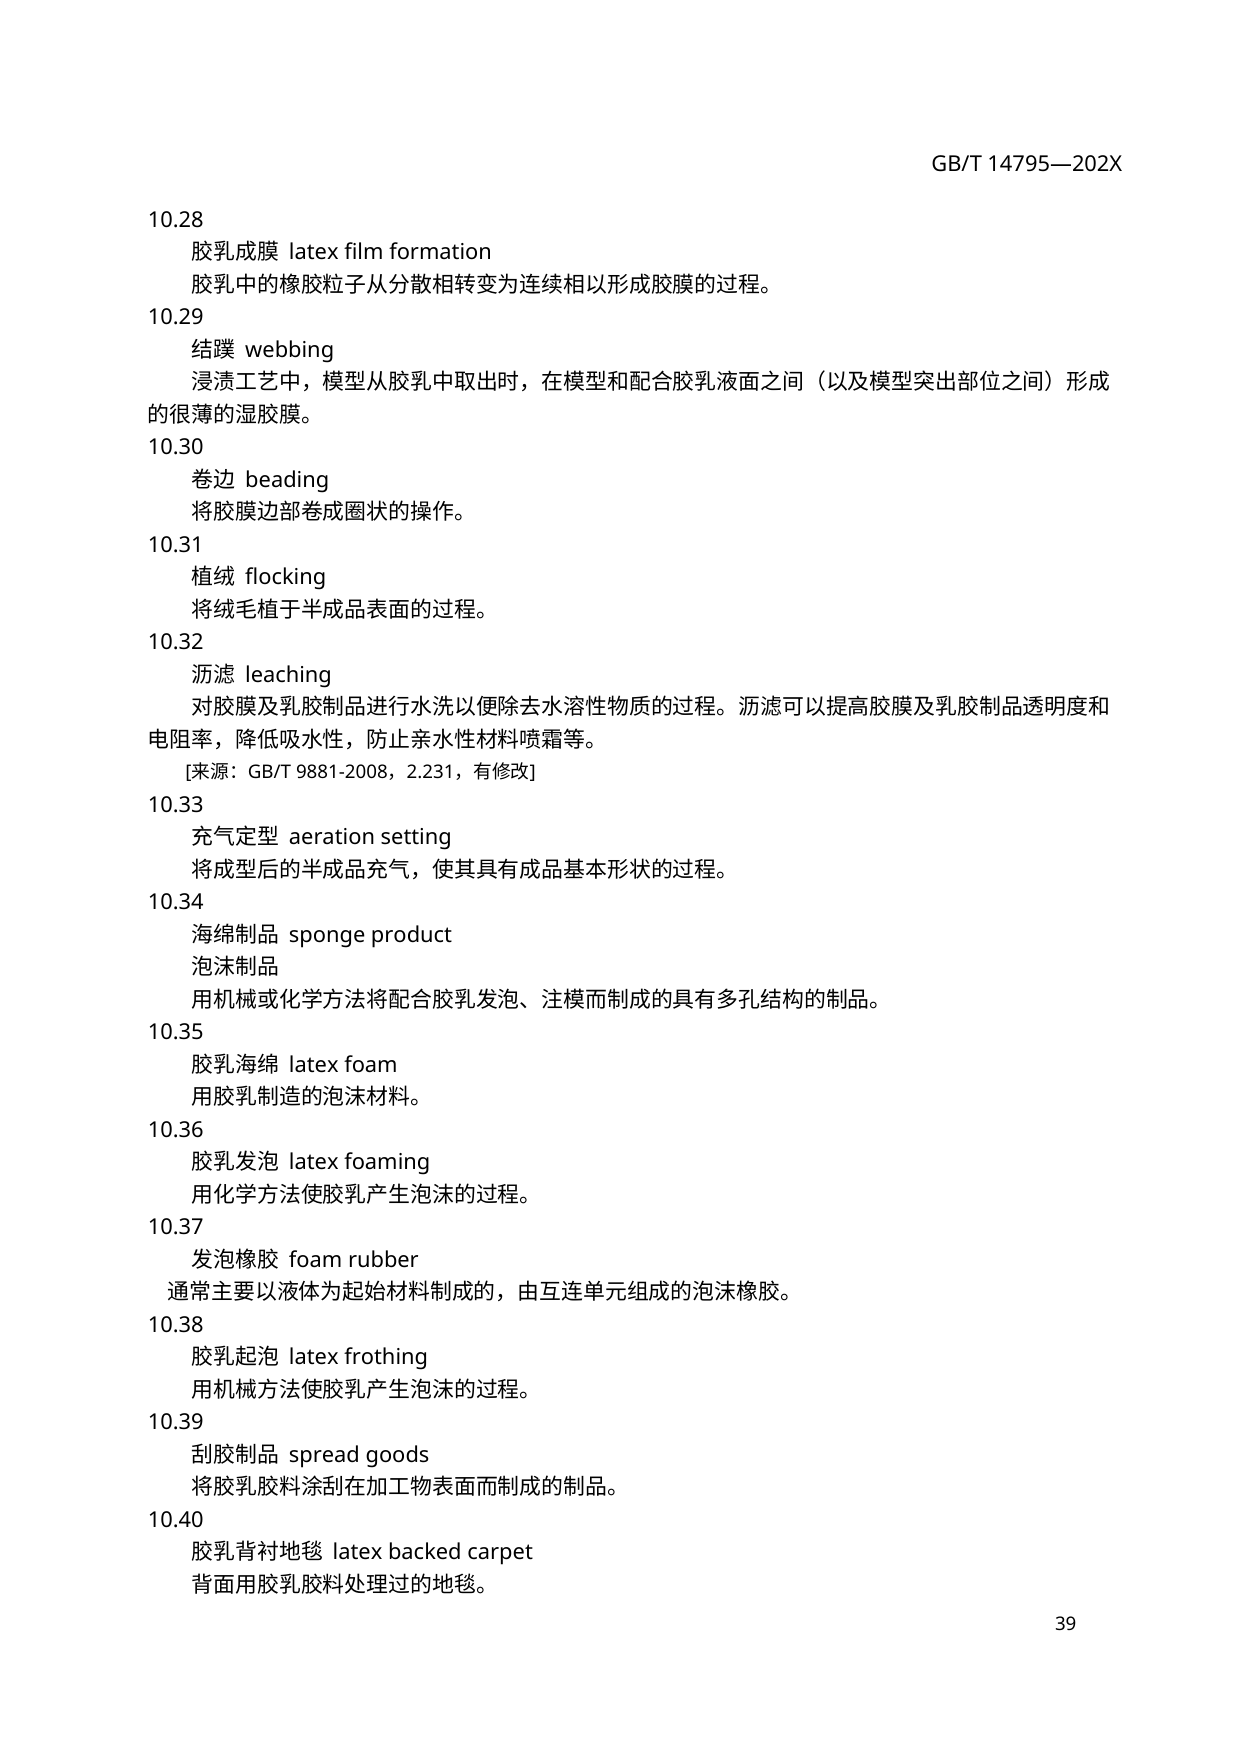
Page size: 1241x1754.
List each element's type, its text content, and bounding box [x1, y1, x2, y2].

text 浸渍工艺中，模型从胶乳中取出时，在模型和配合胶乳液面之间（以及模型突出部位之间）形成的很薄的湿胶膜。 [148, 364, 1122, 429]
text 植绒 flocking [148, 526, 1122, 591]
text 胶乳背衬地毯 latex backed carpet [148, 1501, 1122, 1566]
text 胶乳发泡 latex foaming [148, 1111, 1122, 1176]
text 沥滤 leaching [148, 624, 1122, 689]
text 用机械方法使胶乳产生泡沫的过程。 [148, 1371, 1122, 1404]
text 将绒毛植于半成品表面的过程。 [148, 591, 1122, 624]
text 发泡橡胶 foam rubber [148, 1209, 1122, 1274]
text 胶乳成膜 latex film formation [148, 201, 1122, 266]
text 用胶乳制造的泡沫材料。 [148, 1079, 1122, 1111]
text [来源：GB/T 9881-2008，2.231，有修改] [148, 754, 1122, 786]
text 胶乳海绵 latex foam [148, 1014, 1122, 1079]
text 用化学方法使胶乳产生泡沫的过程。 [148, 1176, 1122, 1209]
text 胶乳起泡 latex frothing [148, 1306, 1122, 1371]
text 对胶膜及乳胶制品进行水洗以便除去水溶性物质的过程。沥滤可以提高胶膜及乳胶制品透明度和电阻率，降低吸水性，防止亲水性材料喷霜等。 [148, 689, 1122, 754]
text 卷边 beading [148, 429, 1122, 494]
text 将胶膜边部卷成圈状的操作。 [148, 494, 1122, 526]
text 背面用胶乳胶料处理过的地毯。 [148, 1566, 1122, 1599]
text 充气定型 aeration setting [148, 786, 1122, 851]
text 泡沫制品 [191, 949, 1122, 981]
text 刮胶制品 spread goods [148, 1404, 1122, 1469]
text 胶乳中的橡胶粒子从分散相转变为连续相以形成胶膜的过程。 [148, 266, 1122, 299]
text 将成型后的半成品充气，使其具有成品基本形状的过程。 [148, 851, 1122, 884]
text 通常主要以液体为起始材料制成的，由互连单元组成的泡沫橡胶。 [148, 1274, 1122, 1306]
text 用机械或化学方法将配合胶乳发泡、注模而制成的具有多孔结构的制品。 [191, 981, 1122, 1014]
text 海绵制品 sponge product [148, 884, 1122, 949]
text 结蹼 webbing [148, 299, 1122, 364]
text 将胶乳胶料涂刮在加工物表面而制成的制品。 [148, 1469, 1122, 1501]
